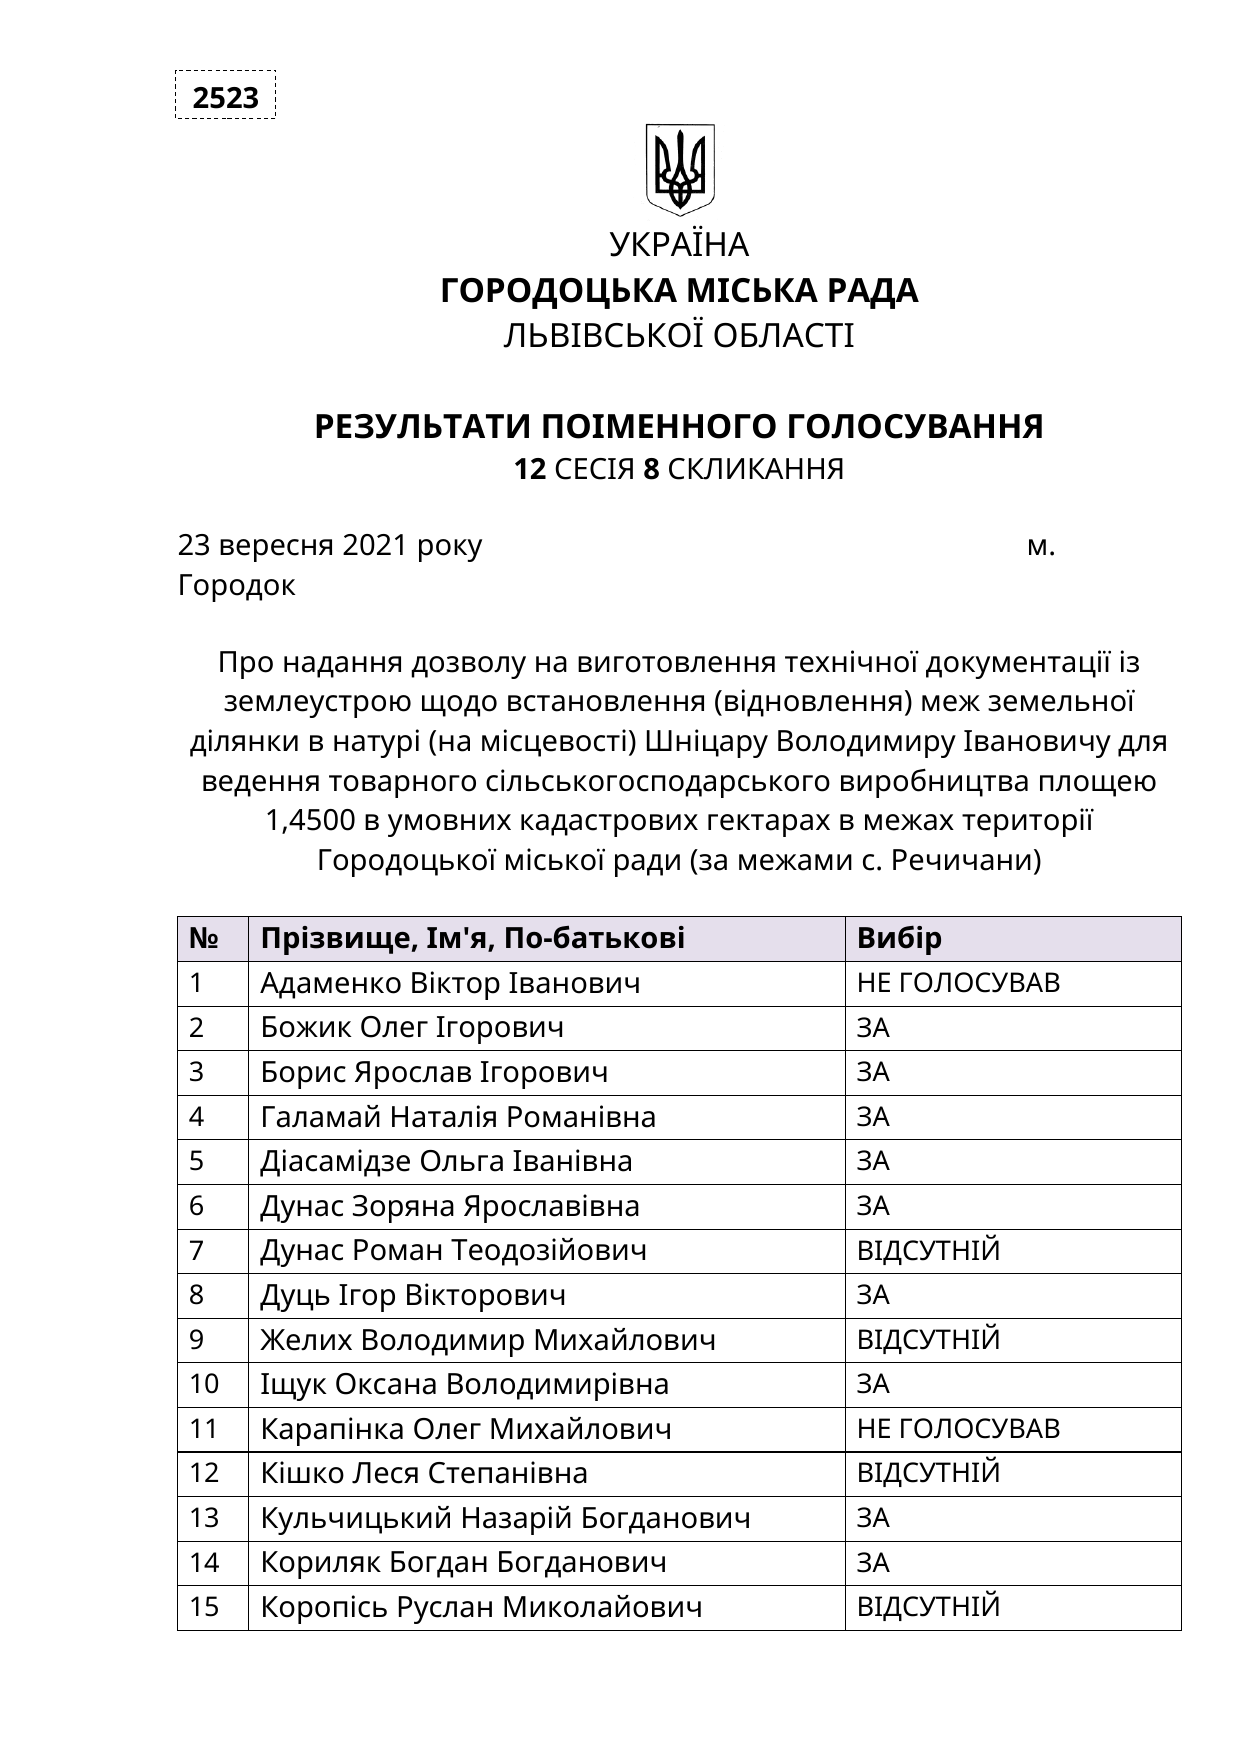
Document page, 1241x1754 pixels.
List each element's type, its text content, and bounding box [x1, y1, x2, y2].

table_cell 15 [178, 1586, 248, 1630]
table_cell Желих Володимир Михайлович [249, 1319, 845, 1362]
text РЕЗУЛЬТАТИ ПОІМЕННОГО ГОЛОСУВАННЯ [177, 403, 1181, 448]
table_cell ЗА [846, 1497, 1181, 1541]
table_cell ВІДСУТНІЙ [846, 1230, 1181, 1273]
table_cell Дунас Роман Теодозійович [249, 1230, 845, 1273]
table_cell НЕ ГОЛОСУВАВ [846, 962, 1181, 1006]
table_cell ЗА [846, 1051, 1181, 1095]
table_cell ЗА [846, 1007, 1181, 1050]
table_cell Адаменко Віктор Іванович [249, 962, 845, 1006]
table_cell Карапінка Олег Михайлович [249, 1408, 845, 1451]
table_cell 12 [178, 1453, 248, 1496]
table_cell 14 [178, 1542, 248, 1585]
text 23 вересня 2021 року м. Городок [177, 525, 1181, 604]
table_cell 3 [178, 1051, 248, 1095]
table_cell Діасамідзе Ольга Іванівна [249, 1140, 845, 1184]
table_cell 7 [178, 1230, 248, 1273]
table_cell Борис Ярослав Ігорович [249, 1051, 845, 1095]
table_cell ЗА [846, 1274, 1181, 1318]
table_cell ЗА [846, 1185, 1181, 1228]
table_cell НЕ ГОЛОСУВАВ [846, 1408, 1181, 1451]
table_cell Кульчицький Назарій Богданович [249, 1497, 845, 1541]
table_cell Галамай Наталія Романівна [249, 1096, 845, 1139]
text УКРАЇНА [177, 221, 1181, 266]
text ГОРОДОЦЬКА МІСЬКА РАДА [177, 266, 1181, 312]
table_cell ВІДСУТНІЙ [846, 1319, 1181, 1362]
table_cell 13 [178, 1497, 248, 1541]
table_cell Іщук Оксана Володимирівна [249, 1363, 845, 1407]
text ЛЬВІВСЬКОЇ ОБЛАСТІ [177, 312, 1181, 357]
table_cell Кориляк Богдан Богданович [249, 1542, 845, 1585]
table_cell 10 [178, 1363, 248, 1407]
picture [633, 118, 726, 221]
table_cell 2 [178, 1007, 248, 1050]
text Про надання дозволу на виготовлення технічної документації із землеустрою щодо встановлення (відновлення) меж земельної ділянки в натурі (на місцевості) Шніцару Володимиру Івановичу для ведення товарного сільськогосподарського виробництва площею 1,4500 в умовних кадастрових гектарах в межах території Городоцької міської ради (за межами с. Речичани) [177, 641, 1181, 879]
table_cell 11 [178, 1408, 248, 1451]
text 12 СЕСІЯ 8 СКЛИКАННЯ [177, 448, 1181, 488]
table_cell ЗА [846, 1542, 1181, 1585]
table_cell 6 [178, 1185, 248, 1228]
table_header Вибір [846, 917, 1181, 961]
table_cell Кішко Леся Степанівна [249, 1453, 845, 1496]
table_cell 5 [178, 1140, 248, 1184]
table_cell ЗА [846, 1363, 1181, 1407]
table_cell Дуць Ігор Вікторович [249, 1274, 845, 1318]
table_cell ВІДСУТНІЙ [846, 1586, 1181, 1630]
table_cell 8 [178, 1274, 248, 1318]
table_cell ЗА [846, 1140, 1181, 1184]
table_cell Дунас Зоряна Ярославівна [249, 1185, 845, 1228]
table_cell 9 [178, 1319, 248, 1362]
table_header Прізвище, Ім'я, По-батькові [249, 917, 845, 961]
table_cell ЗА [846, 1096, 1181, 1139]
table_cell Божик Олег Ігорович [249, 1007, 845, 1050]
table_cell 4 [178, 1096, 248, 1139]
table_header № [178, 917, 248, 961]
table_cell ВІДСУТНІЙ [846, 1453, 1181, 1496]
table_cell 1 [178, 962, 248, 1006]
table_cell Коропісь Руслан Миколайович [249, 1586, 845, 1630]
